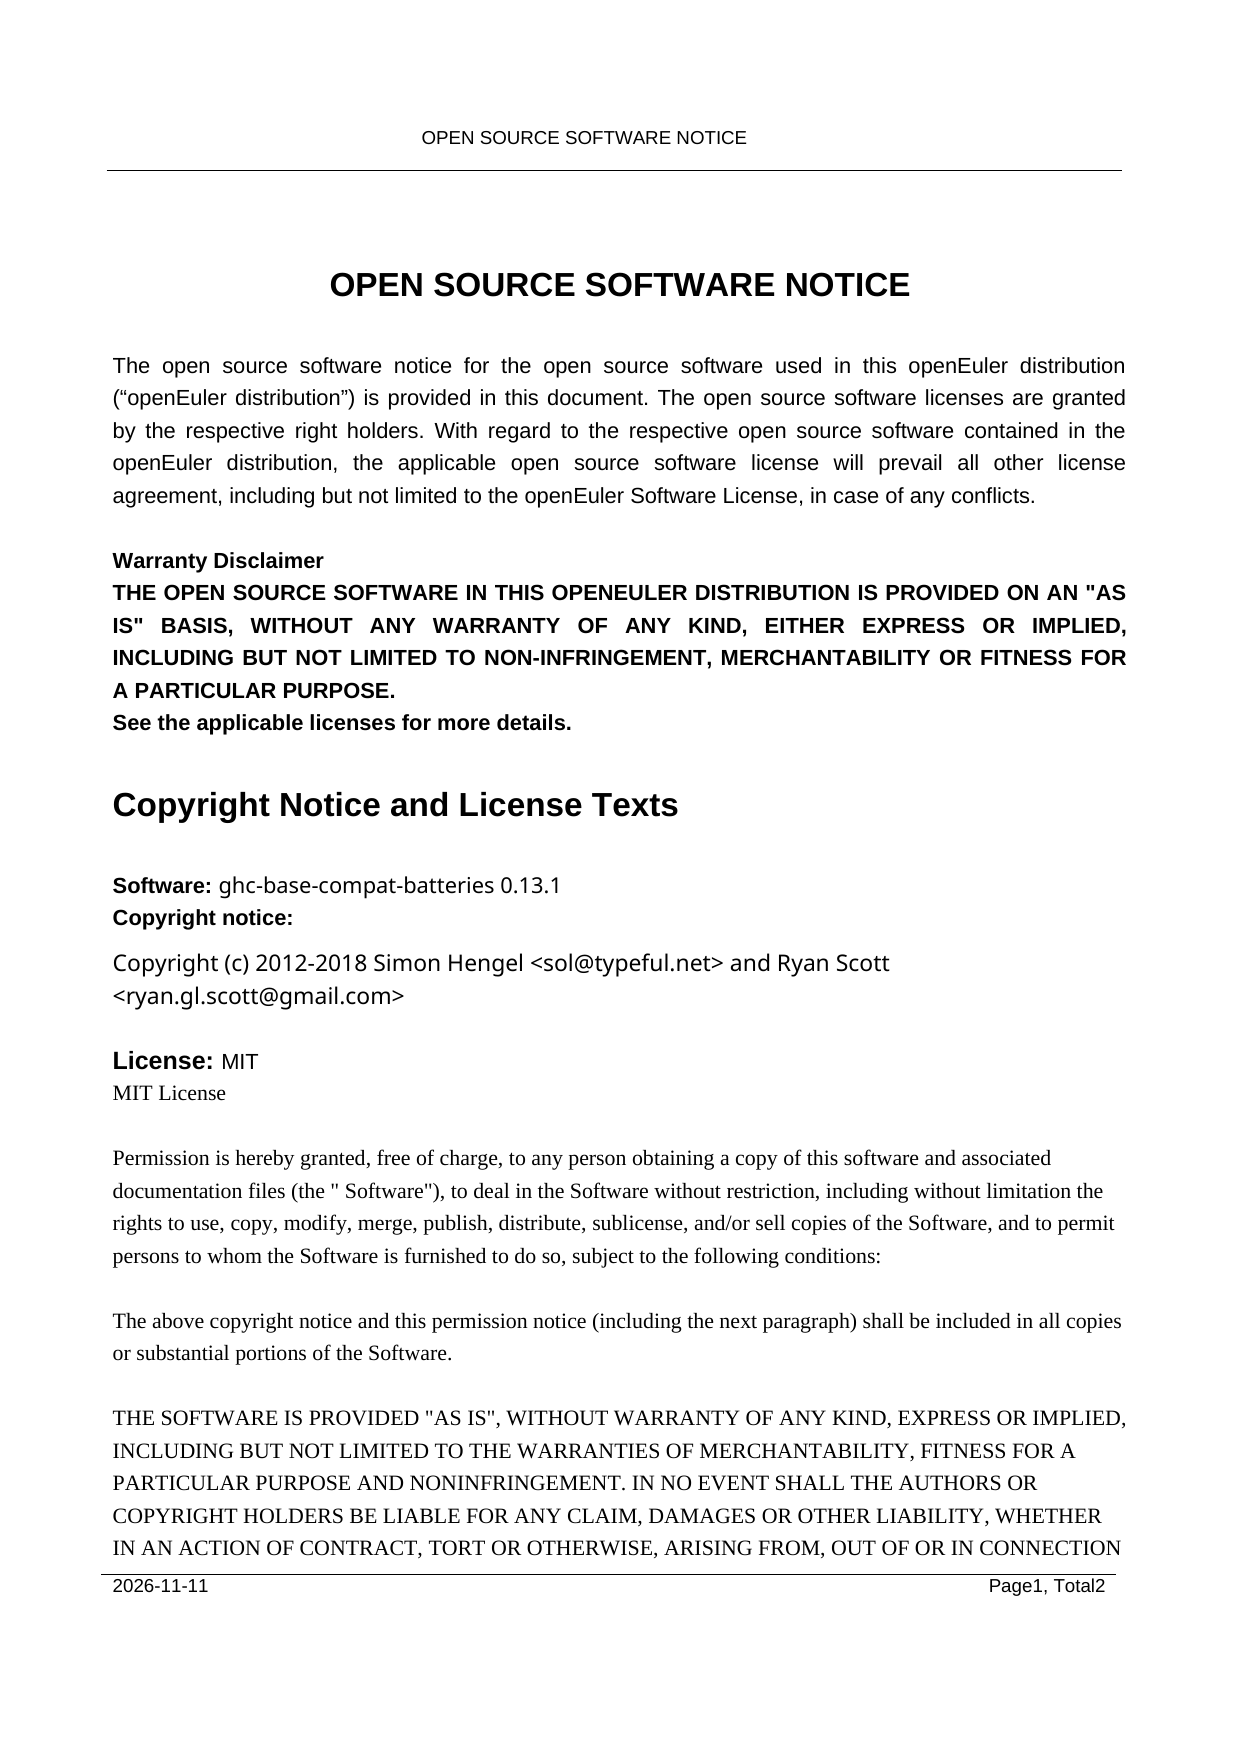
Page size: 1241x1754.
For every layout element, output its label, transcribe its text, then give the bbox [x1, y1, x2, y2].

text Copyright Notice and License Texts [112, 771, 1128, 836]
text Copyright (c) 2012-2018 Simon Hengel <sol@typeful.net> and Ryan Scott <ryan.gl.scott@gmail.com> [112, 947, 1128, 1044]
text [112, 1077, 1128, 1564]
text Copyright notice: [112, 901, 1128, 934]
text License: MIT [112, 1044, 1128, 1077]
title Software: ghc-base-compat-batteries 0.13.1 [112, 869, 1128, 901]
text The open source software notice for the open source software used in this openEuler distribution (“openEuler distribution”) is provided in this document. The open source software licenses are granted by the respective right holders. With regard to the respective open source software contained in the openEuler distribution, the applicable open source software license will prevail all other license agreement, including but not limited to the openEuler Software License, in case of any conflicts. [112, 349, 1128, 511]
text THE OPEN SOURCE SOFTWARE IN THIS OPENEULER DISTRIBUTION IS PROVIDED ON AN "AS IS" BASIS, WITHOUT ANY WARRANTY OF ANY KIND, EITHER EXPRESS OR IMPLIED, INCLUDING BUT NOT LIMITED TO NON-INFRINGEMENT, MERCHANTABILITY OR FITNESS FOR A PARTICULAR PURPOSE. See the applicable licenses for more details. [112, 576, 1128, 739]
text OPEN SOURCE SOFTWARE NOTICE [112, 251, 1128, 316]
text Warranty Disclaimer [112, 544, 1128, 576]
